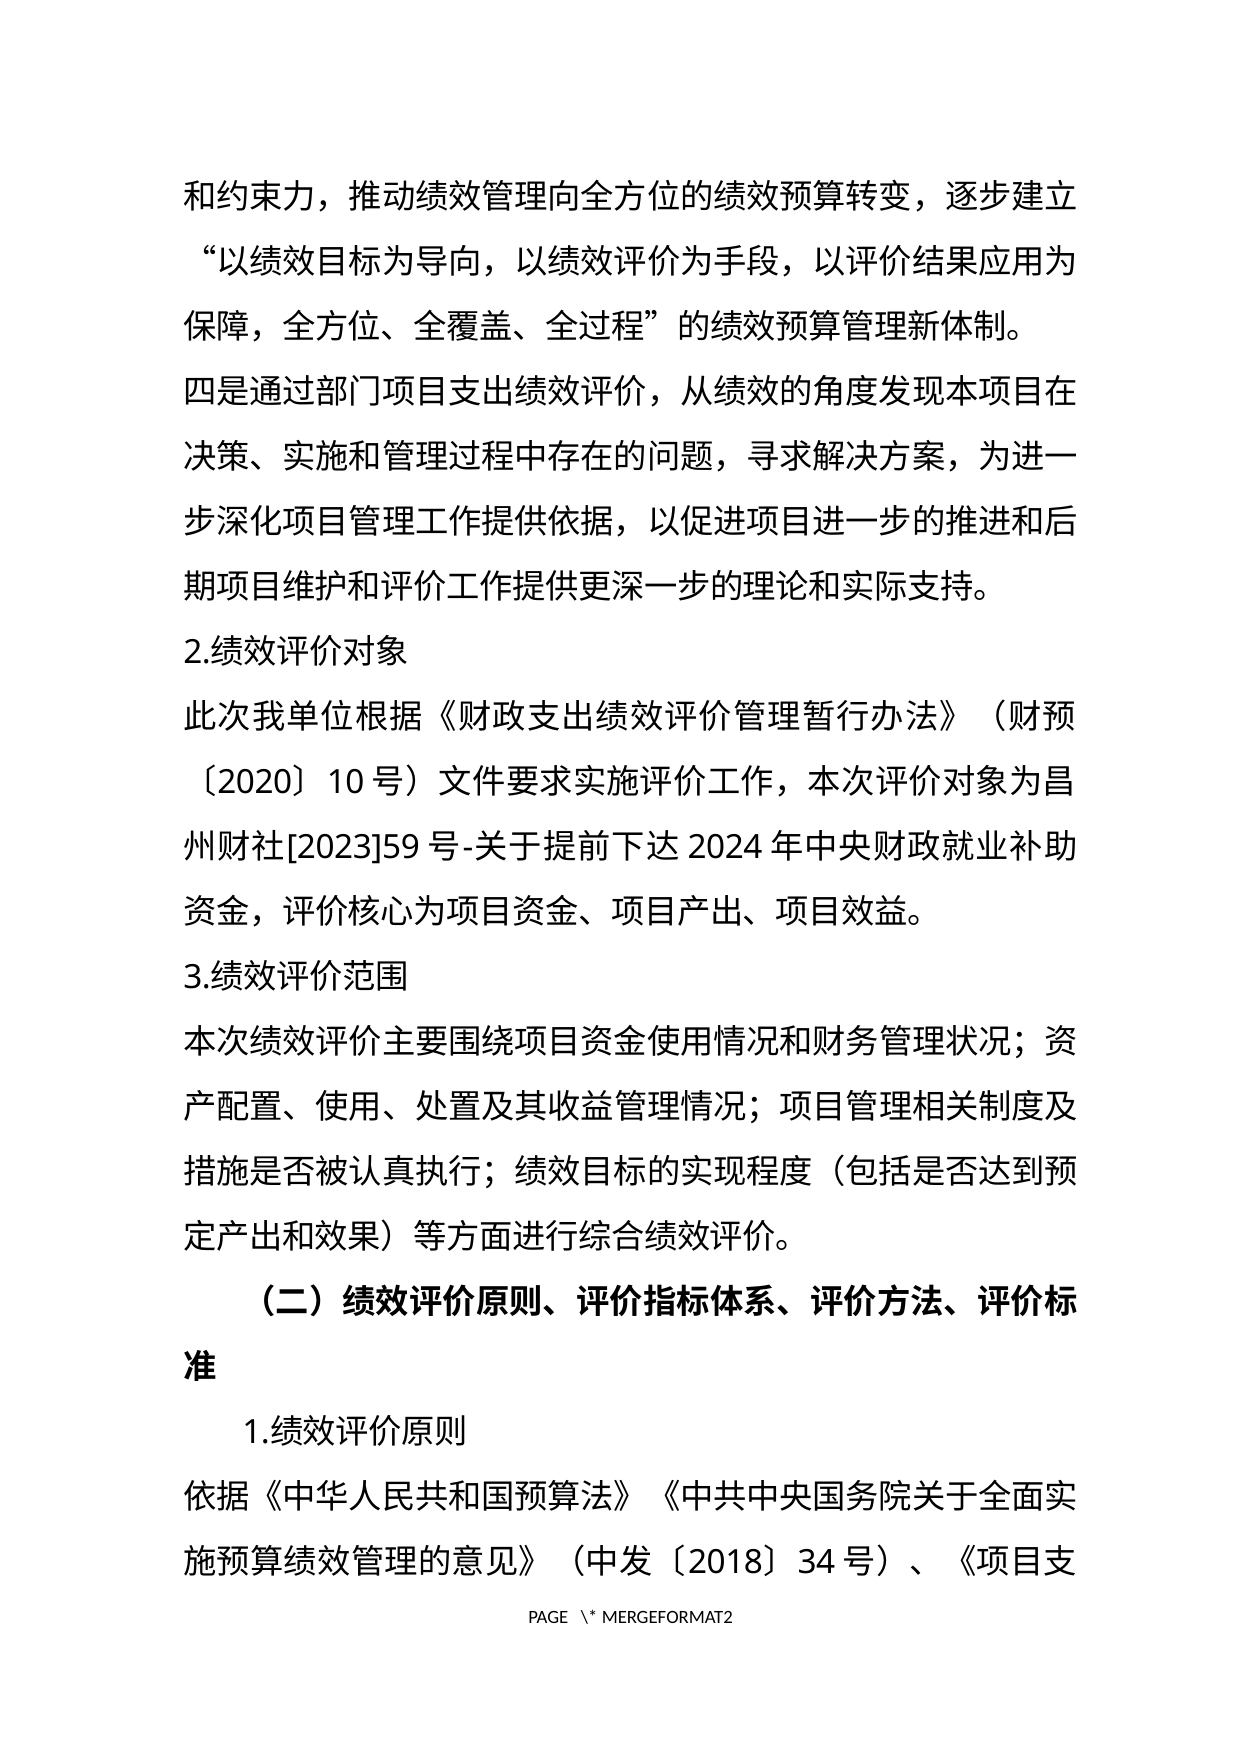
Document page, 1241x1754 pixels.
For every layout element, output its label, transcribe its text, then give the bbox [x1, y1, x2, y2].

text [183, 1397, 1078, 1592]
text （二）绩效评价原则、评价指标体系、评价方法、评价标准 [183, 1267, 1078, 1397]
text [183, 162, 1078, 1267]
